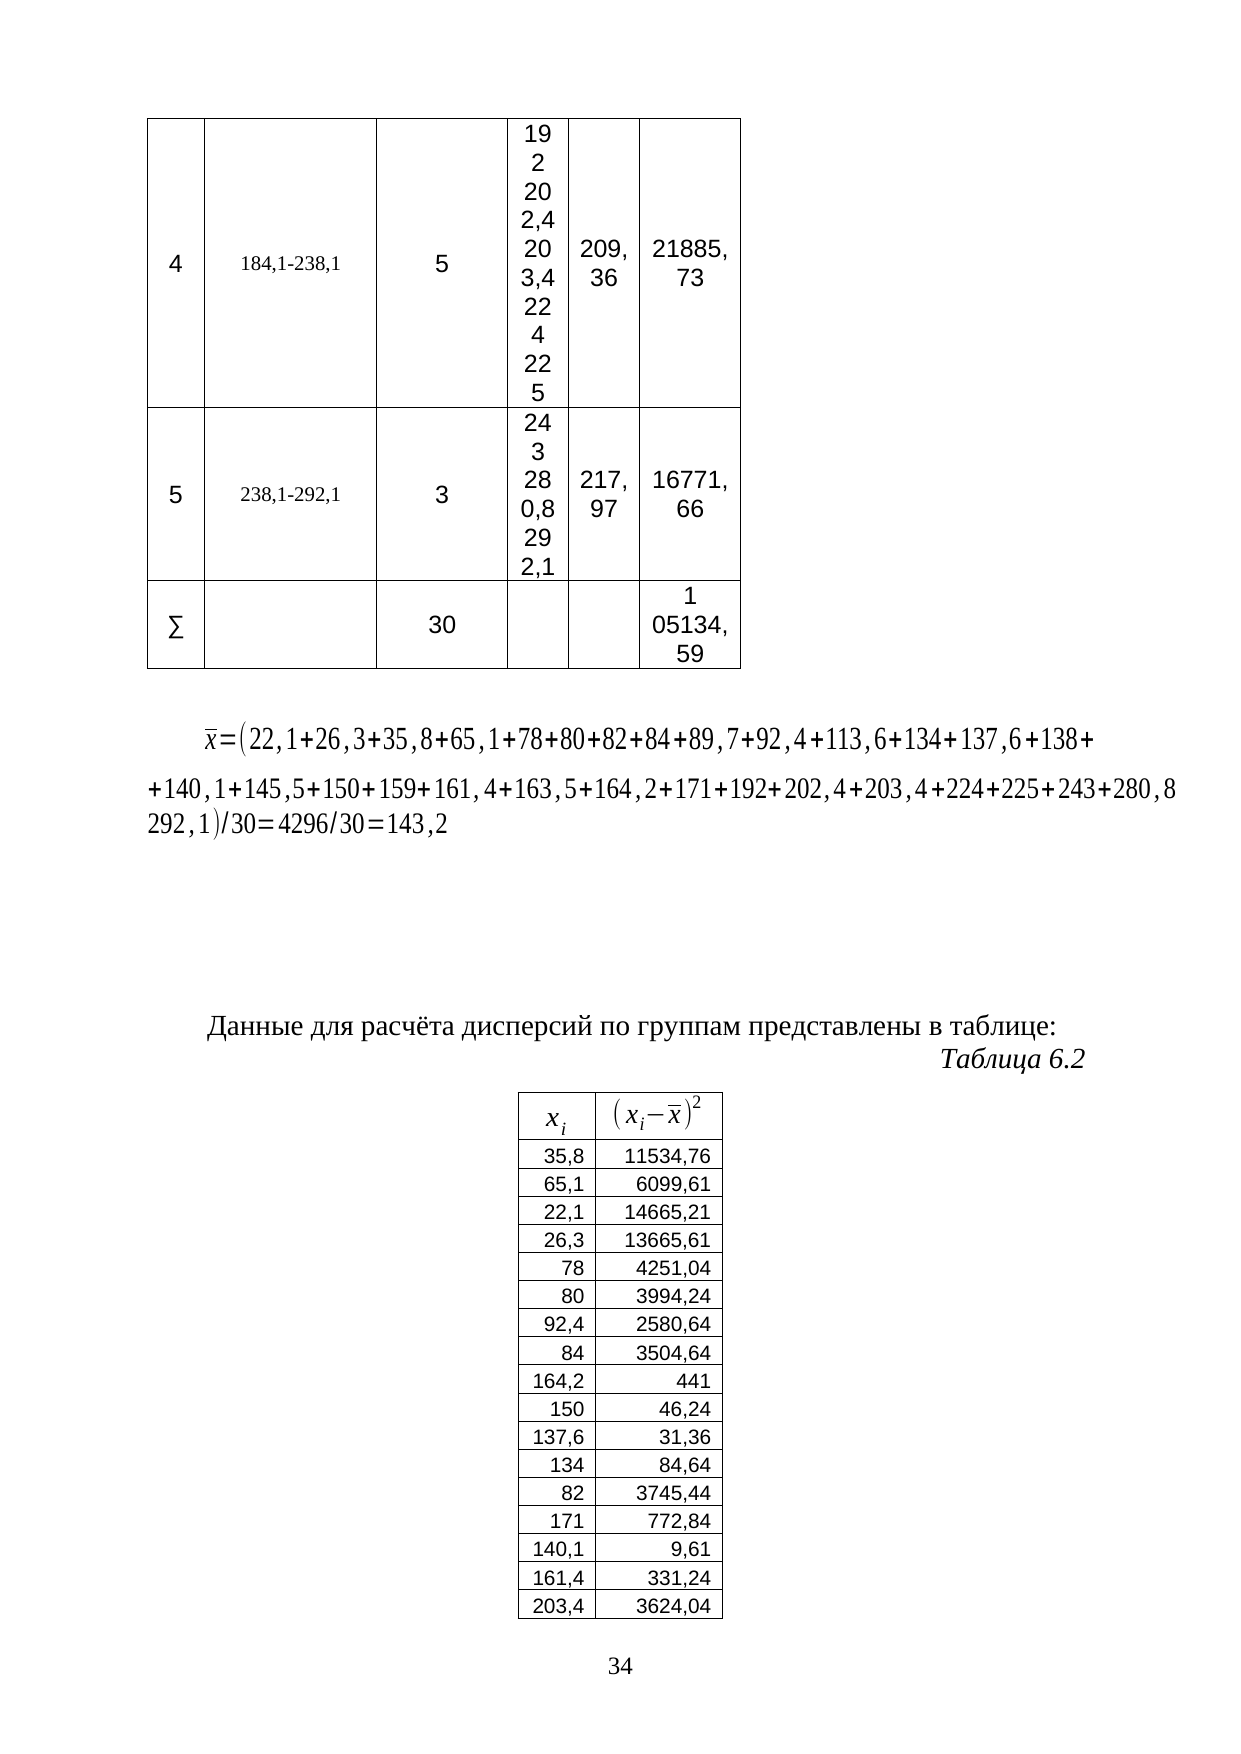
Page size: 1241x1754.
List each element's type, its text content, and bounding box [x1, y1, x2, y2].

table_cell 84,64 [596, 1450, 722, 1477]
table_cell 82 [519, 1478, 595, 1505]
table_cell 150 [519, 1394, 595, 1421]
table_cell 26,3 [519, 1225, 595, 1252]
table_cell 105134,59 [640, 581, 740, 667]
table_cell 171 [519, 1506, 595, 1533]
table_cell 84 [519, 1337, 595, 1364]
table_cell 243 280,8 292,1 [508, 408, 568, 580]
table_cell 137,6 [519, 1422, 595, 1449]
table_cell 217,97 [569, 408, 639, 580]
table_cell 46,24 [596, 1394, 722, 1421]
table_cell 22,1 [519, 1197, 595, 1224]
table_cell 11534,76 [596, 1140, 722, 1167]
table_cell [569, 581, 639, 667]
table_cell 6099,61 [596, 1169, 722, 1196]
table_cell 161,4 [519, 1562, 595, 1589]
table_cell 209,36 [569, 119, 639, 407]
table_cell 78 [519, 1253, 595, 1280]
table_header [596, 1093, 722, 1139]
table_cell ∑ [148, 581, 204, 667]
table_cell 5 [377, 119, 507, 407]
table_cell 92,4 [519, 1309, 595, 1336]
table_cell 4 [148, 119, 204, 407]
table_cell 203,4 [519, 1590, 595, 1617]
table_cell 31,36 [596, 1422, 722, 1449]
table_cell 2580,64 [596, 1309, 722, 1336]
table_cell [205, 581, 376, 667]
table_cell 3745,44 [596, 1478, 722, 1505]
table_cell 238,1-292,1 [205, 408, 376, 580]
table_cell 80 [519, 1281, 595, 1308]
table_cell 35,8 [519, 1140, 595, 1167]
table_cell 140,1 [519, 1534, 595, 1561]
table_cell 441 [596, 1365, 722, 1392]
table_cell [508, 581, 568, 667]
table_header [519, 1093, 595, 1139]
table_cell 3994,24 [596, 1281, 722, 1308]
table_cell 331,24 [596, 1562, 722, 1589]
table_cell 65,1 [519, 1169, 595, 1196]
table_cell 9,61 [596, 1534, 722, 1561]
table_cell 13665,61 [596, 1225, 722, 1252]
table_cell 3 [377, 408, 507, 580]
table_cell 5 [148, 408, 204, 580]
table_cell 192 202,4 203,4 224 225 [508, 119, 568, 407]
table_cell 164,2 [519, 1365, 595, 1392]
table_cell 134 [519, 1450, 595, 1477]
table_cell 772,84 [596, 1506, 722, 1533]
table_cell 4251,04 [596, 1253, 722, 1280]
table_cell 16771,66 [640, 408, 740, 580]
text Данные для расчёта дисперсий по группам представлены в таблице: [148, 1008, 1092, 1041]
table_cell 3504,64 [596, 1337, 722, 1364]
text Таблица 6.2 [148, 1041, 1085, 1075]
table_cell 30 [377, 581, 507, 667]
table_cell 21885,73 [640, 119, 740, 407]
table_cell 3624,04 [596, 1590, 722, 1617]
table_cell 14665,21 [596, 1197, 722, 1224]
table_cell 184,1-238,1 [205, 119, 376, 407]
